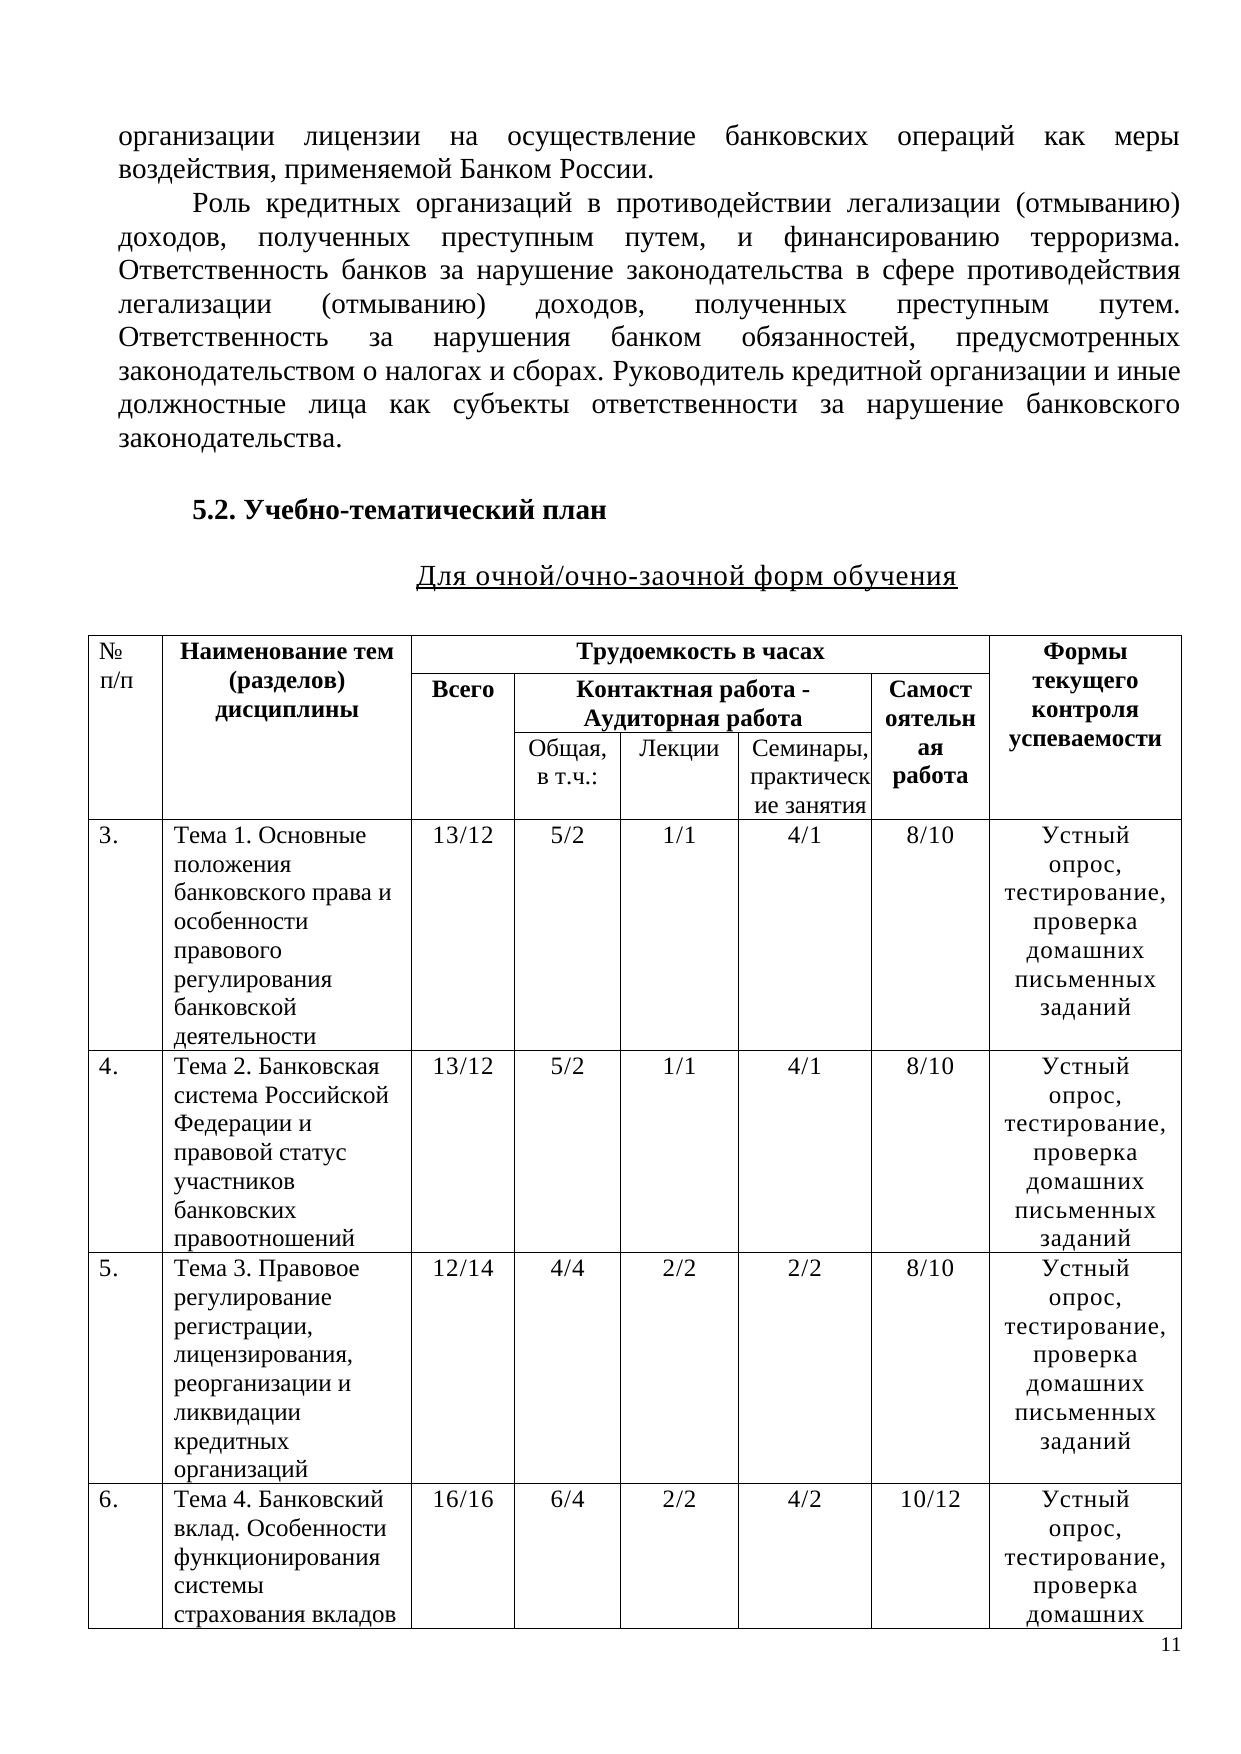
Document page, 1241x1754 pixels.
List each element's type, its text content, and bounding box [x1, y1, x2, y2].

table_cell 4/1 [739, 820, 871, 1050]
table_cell 1/1 [621, 820, 738, 1050]
table_cell 4/1 [739, 1051, 871, 1252]
table_cell 6/4 [515, 1484, 620, 1628]
table_cell Лекции [621, 733, 738, 819]
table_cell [163, 1484, 411, 1628]
table_cell 4/2 [739, 1484, 871, 1628]
table_header Наименование тем (разделов) дисциплины [163, 636, 411, 819]
text Роль кредитных организаций в противодействии легализации (отмыванию) доходов, полученных преступным путем, и финансированию терроризма. Ответственность банков за нарушение законодательства в сфере противодействия легализации (отмыванию) доходов, полученных преступным путем. Ответственность за нарушения банком обязанностей, предусмотренных законодательством о налогах и сборах. Руководитель кредитной организации и иные должностные лица как субъекты ответственности за нарушение банковского законодательства. [118, 185, 1181, 453]
table_cell 13/12 [412, 820, 514, 1050]
table_cell 8/10 [872, 1051, 989, 1252]
table_cell [89, 1253, 162, 1483]
table_cell 5/2 [515, 820, 620, 1050]
table_cell [89, 1051, 162, 1252]
table_cell Тема 2. Банковская система Российской Федерации и правовой статус участников банковских правоотношений [163, 1051, 411, 1252]
table_cell 5/2 [515, 1051, 620, 1252]
table_cell Устный опрос, тестирование, проверка домашних письменных заданий [990, 1253, 1181, 1483]
text 5.2. Учебно-тематический план [118, 492, 1181, 526]
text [118, 118, 1181, 185]
table_header № п/п [89, 636, 162, 819]
table_cell Самостоятельная работа [872, 674, 989, 819]
table_cell 4/4 [515, 1253, 620, 1483]
list Для очной/очно-заочной форм обучения [192, 558, 1181, 592]
table_cell 8/10 [872, 820, 989, 1050]
table_cell [89, 1484, 162, 1628]
table_cell Устный опрос, тестирование, проверка домашних письменных заданий [990, 1051, 1181, 1252]
table_cell 8/10 [872, 1253, 989, 1483]
table_cell 2/2 [621, 1484, 738, 1628]
table_cell Семинары, практические занятия [739, 733, 871, 819]
table_header Формы текущего контроля успеваемости [990, 636, 1181, 819]
table_cell 16/16 [412, 1484, 514, 1628]
table_cell 1/1 [621, 1051, 738, 1252]
table_cell Тема 3. Правовое регулирование регистрации, лицензирования, реорганизации и ликвидации кредитных организаций [163, 1253, 411, 1483]
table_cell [990, 1484, 1181, 1628]
table_cell Всего [412, 674, 514, 819]
table_header Трудоемкость в часах [412, 636, 989, 673]
table_cell Общая, в т.ч.: [515, 733, 620, 819]
table_cell 12/14 [412, 1253, 514, 1483]
table_cell 13/12 [412, 1051, 514, 1252]
table_cell Контактная работа - Аудиторная работа [515, 674, 871, 732]
table_cell 2/2 [739, 1253, 871, 1483]
table_cell Устный опрос, тестирование, проверка домашних письменных заданий [990, 820, 1181, 1050]
table_cell Тема 1. Основные положения банковского права и особенности правового регулирования банковской деятельности [163, 820, 411, 1050]
table_cell [89, 820, 162, 1050]
table_cell 10/12 [872, 1484, 989, 1628]
table_cell 2/2 [621, 1253, 738, 1483]
